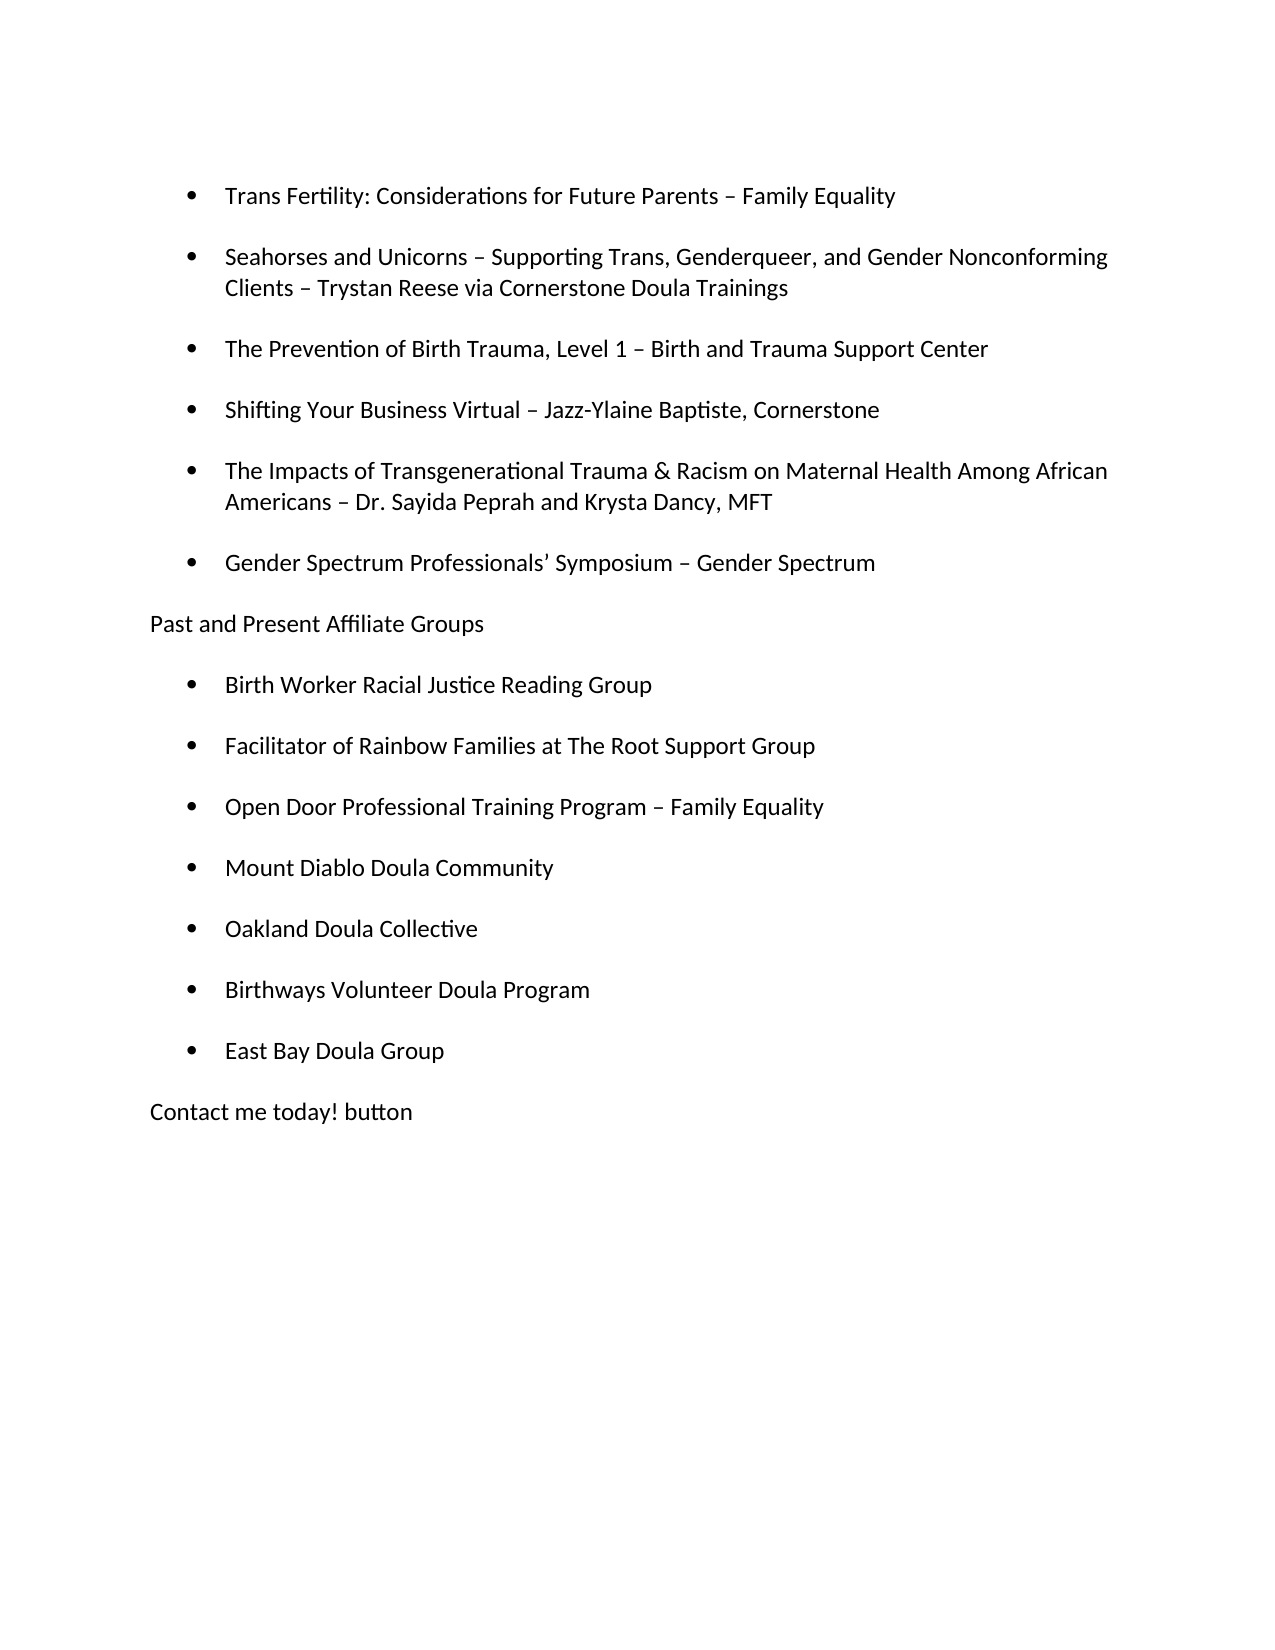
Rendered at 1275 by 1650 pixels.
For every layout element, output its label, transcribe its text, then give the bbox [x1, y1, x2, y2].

list Facilitator of Rainbow Families at The Root Support Group [187, 730, 1125, 760]
list Shifting Your Business Virtual – Jazz-Ylaine Baptiste, Cornerstone [187, 394, 1125, 425]
list Oakland Doula Collective [187, 913, 1125, 943]
list Seahorses and Unicorns – Supporting Trans, Genderqueer, and Gender Nonconforming Clients – Trystan Reese via Cornerstone Doula Trainings [187, 242, 1125, 303]
list Birth Worker Racial Justice Reading Group [187, 669, 1125, 699]
list Open Door Professional Training Program – Family Equality [187, 791, 1125, 821]
list Trans Fertility: Considerations for Future Parents – Family Equality [187, 181, 1125, 211]
list The Impacts of Transgenerational Trauma & Racism on Maternal Health Among African Americans – Dr. Sayida Peprah and Krysta Dancy, MFT [187, 455, 1125, 516]
list The Prevention of Birth Trauma, Level 1 – Birth and Trauma Support Center [187, 333, 1125, 364]
text Contact me today! button [150, 1096, 1125, 1127]
list East Bay Doula Group [187, 1035, 1125, 1066]
list Birthways Volunteer Doula Program [187, 974, 1125, 1004]
text Past and Present Affiliate Groups [150, 608, 1125, 638]
list Mount Diablo Doula Community [187, 852, 1125, 882]
list Gender Spectrum Professionals’ Symposium – Gender Spectrum [187, 547, 1125, 577]
